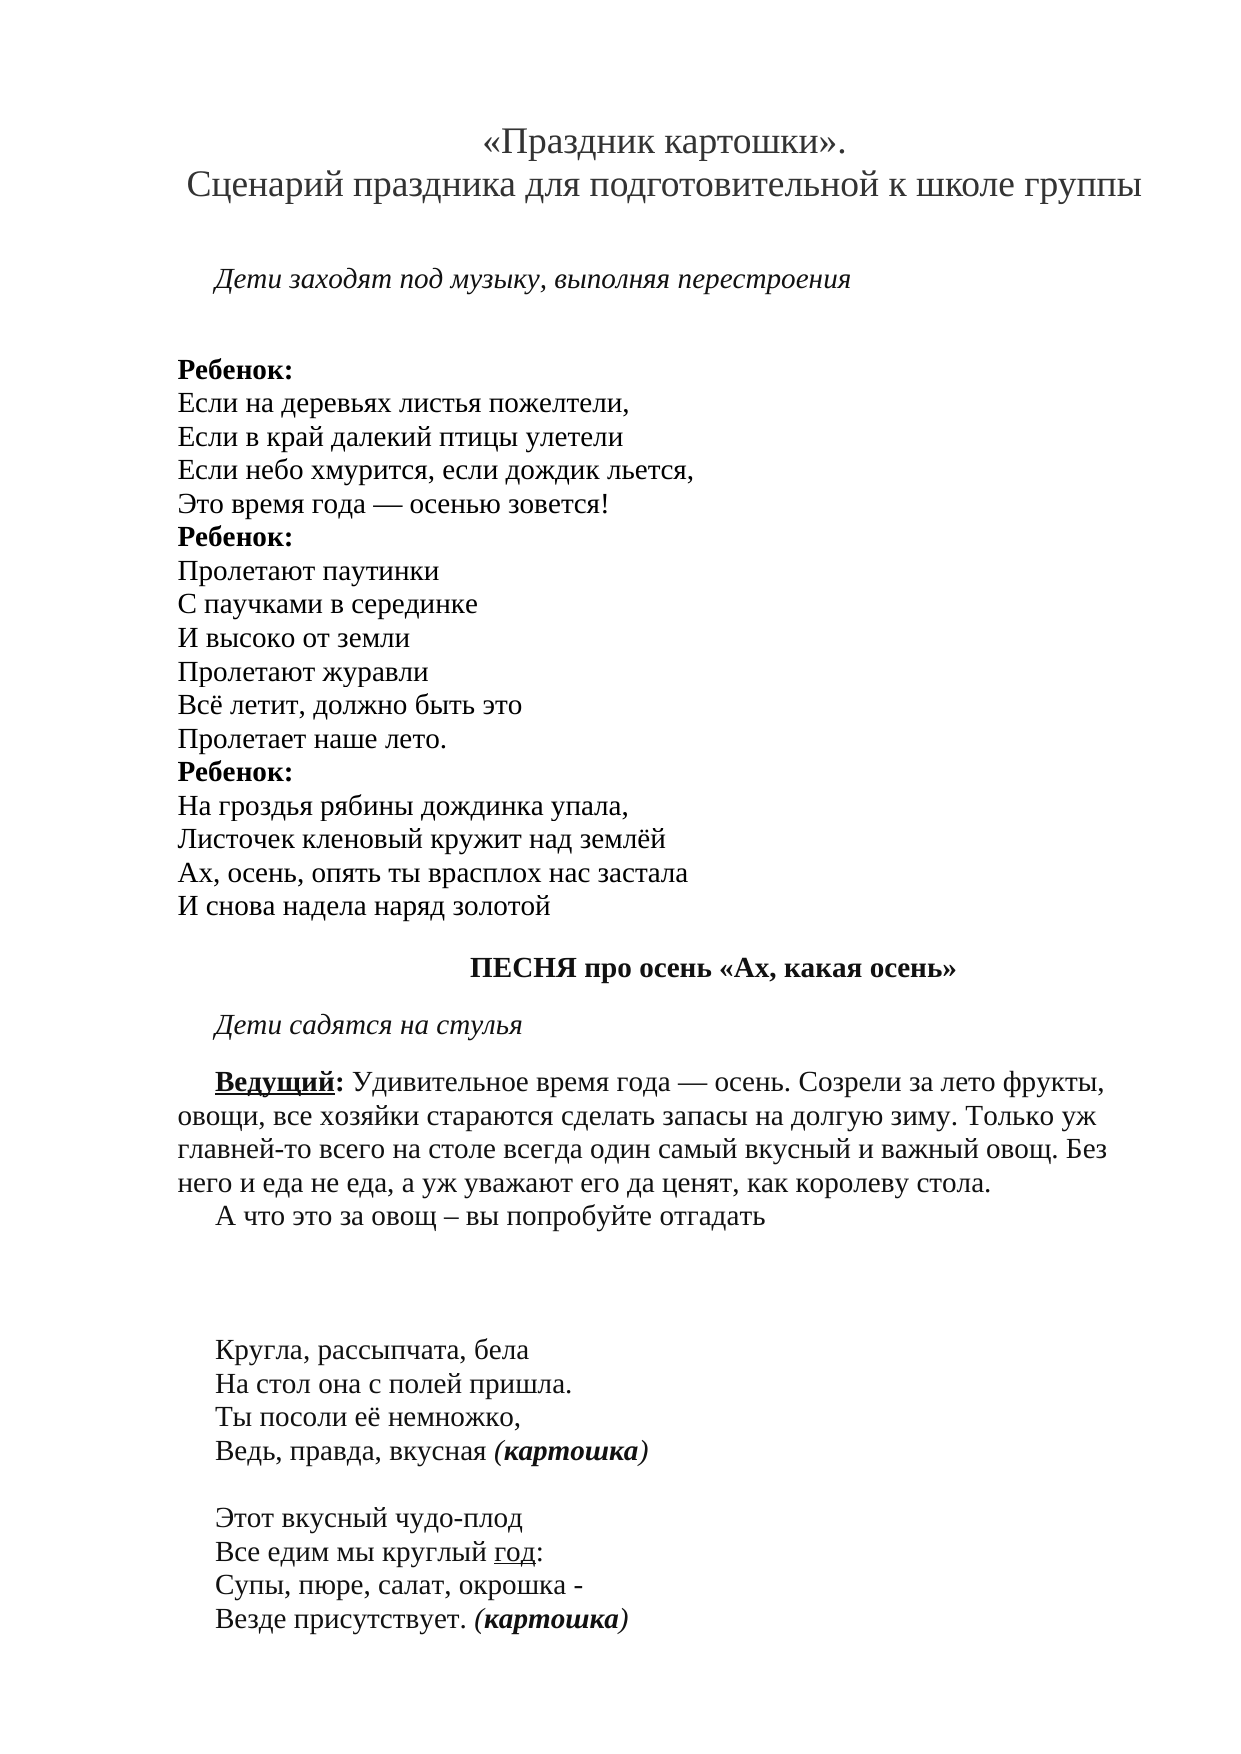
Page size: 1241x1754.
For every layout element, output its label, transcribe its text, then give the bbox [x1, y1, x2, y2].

text Супы, пюре, салат, окрошка - [177, 1567, 1152, 1601]
text Ведь, правда, вкусная (картошка) [177, 1433, 1152, 1467]
text Дети заходят под музыку, выполняя перестроения [177, 261, 1152, 295]
text ПЕСНЯ про осень «Ах, какая осень» [177, 950, 1152, 984]
text Ты посоли её немножко, [177, 1399, 1152, 1433]
text Кругла, рассыпчата, бела [177, 1332, 1152, 1366]
text Ребенок: Если на деревьях листья пожелтели, Если в край далекий птицы улетели Если небо хмурится, если дождик льется, Это время года — осенью зовется! Ребенок: Пролетают паутинки С паучками в серединке И высоко от земли Пролетают журавли Всё летит, должно быть это Пролетает наше лето. Ребенок: На гроздья рябины дождинка упала, Листочек кленовый кружит над землёй Ах, осень, опять ты врасплох нас застала И снова надела наряд золотой [177, 352, 1152, 950]
text Этот вкусный чудо-плод [177, 1500, 1152, 1534]
text Все едим мы круглый год: [177, 1534, 1152, 1567]
text Везде присутствует. (картошка) [177, 1601, 1152, 1634]
text Сценарий праздника для подготовительной к школе группы [177, 161, 1152, 204]
text А что это за овощ – вы попробуйте отгадать [177, 1198, 1152, 1232]
text Ведущий: Удивительное время года — осень. Созрели за лето фрукты, овощи, все хозяйки стараются сделать запасы на долгую зиму. Только уж главней-то всего на столе всегда один самый вкусный и важный овощ. Без него и еда не еда, а уж уважают его да ценят, как королеву стола. [177, 1064, 1152, 1198]
text Дети садятся на стулья [177, 1007, 1152, 1041]
text «Праздник картошки». [177, 118, 1152, 161]
text На стол она с полей пришла. [177, 1366, 1152, 1399]
